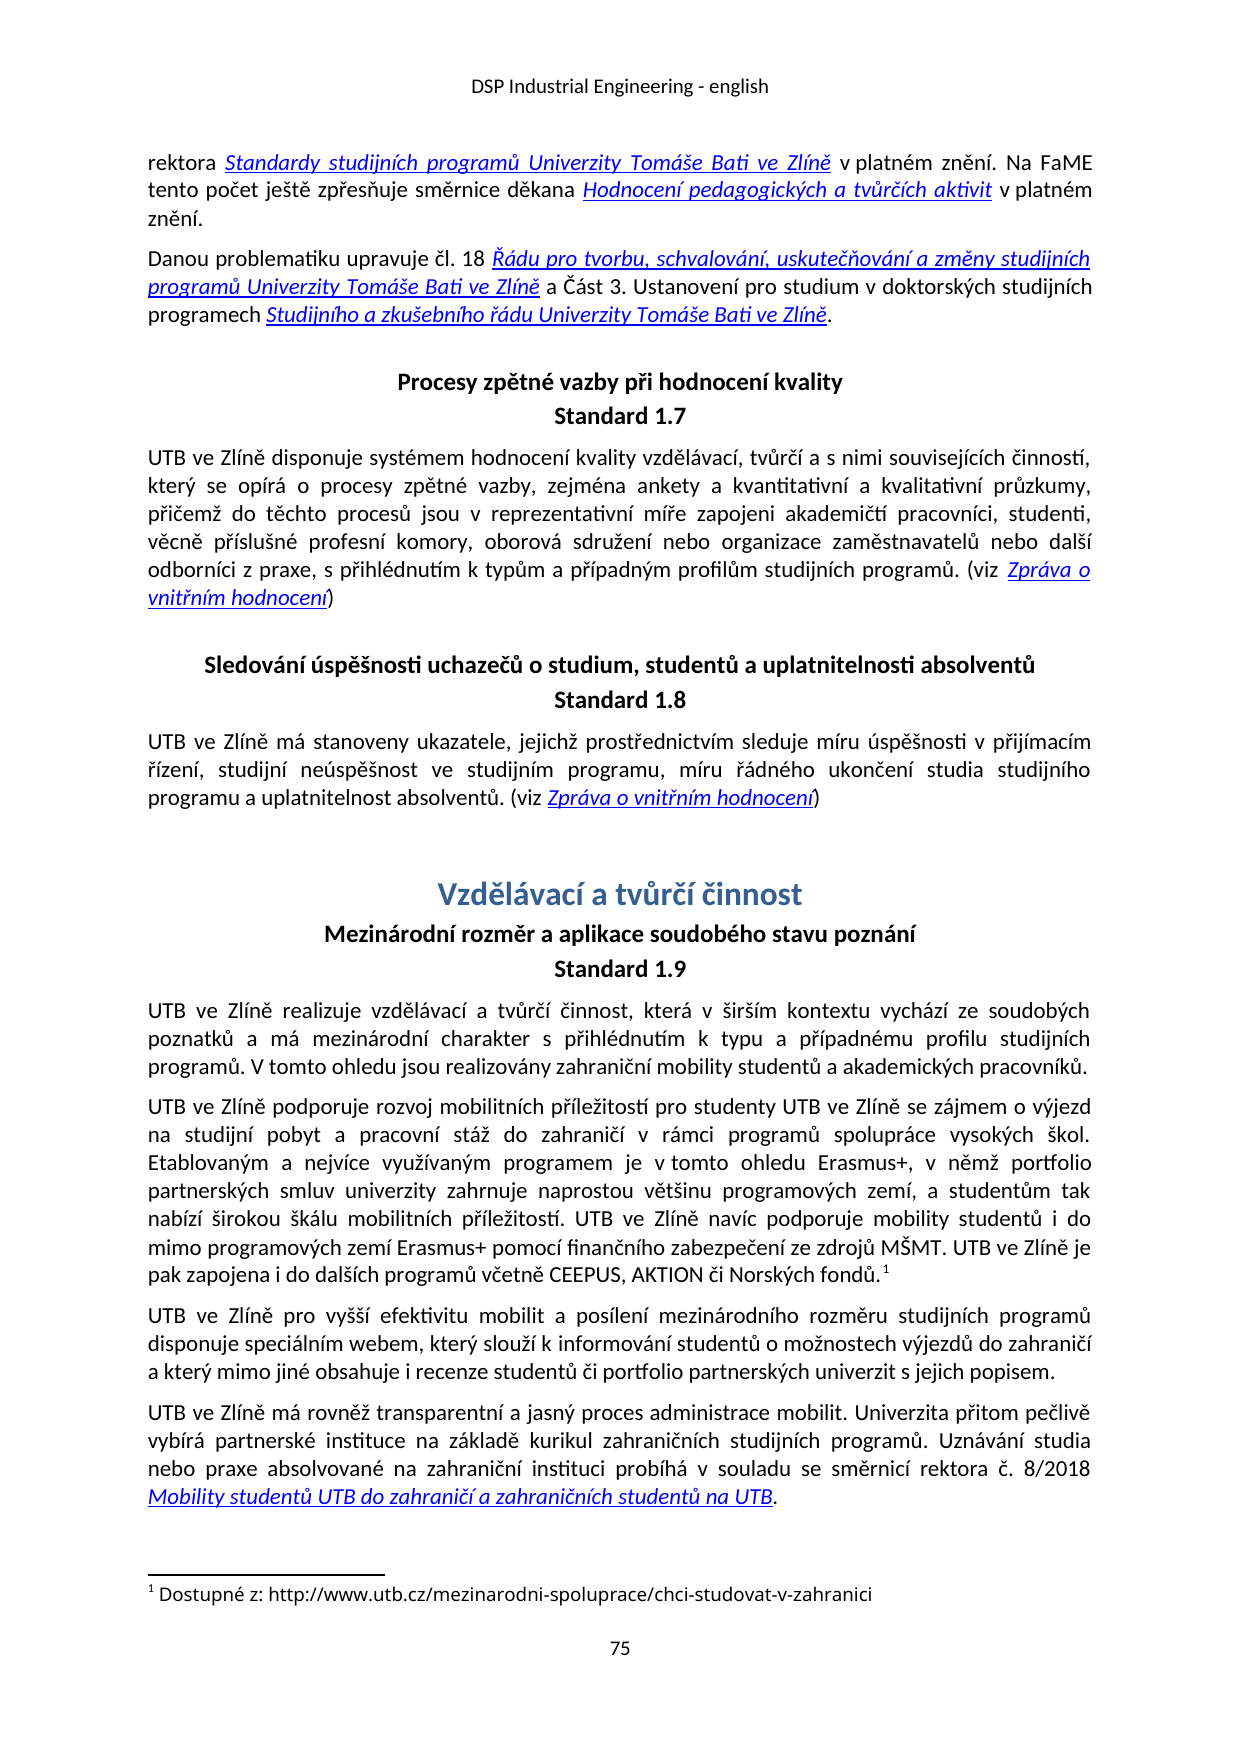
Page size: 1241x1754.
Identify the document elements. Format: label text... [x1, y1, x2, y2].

text UTB ve Zlíně realizuje vzdělávací a tvůrčí činnost, která v širším kontextu vychází ze soudobých poznatků a má mezinárodní charakter s přihlédnutím k typu a případnému profilu studijních programů. V tomto ohledu jsou realizovány zahraniční mobility studentů a akademických pracovníků. [148, 996, 1093, 1080]
text UTB ve Zlíně má rovněž transparentní a jasný proces administrace mobilit. Univerzita přitom pečlivě vybírá partnerské instituce na základě kurikul zahraničních studijních programů. Uznávání studia nebo praxe absolvované na zahraniční instituci probíhá v souladu se směrnicí rektora č. 8/2018 Mobility studentů UTB do zahraničí a zahraničních studentů na UTB. [148, 1398, 1093, 1510]
text UTB ve Zlíně má stanoveny ukazatele, jejichž prostřednictvím sleduje míru úspěšnosti v přijímacím řízení, studijní neúspěšnost ve studijním programu, míru řádného ukončení studia studijního programu a uplatnitelnost absolventů. (viz Zpráva o vnitřním hodnocení) [148, 727, 1093, 811]
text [148, 148, 1093, 232]
text UTB ve Zlíně podporuje rozvoj mobilitních příležitostí pro studenty UTB ve Zlíně se zájmem o výjezd na studijní pobyt a pracovní stáž do zahraničí v rámci programů spolupráce vysokých škol. Etablovaným a nejvíce využívaným programem je v tomto ohledu Erasmus+, v němž portfolio partnerských smluv univerzity zahrnuje naprostou většinu programových zemí, a studentům tak nabízí širokou škálu mobilitních příležitostí. UTB ve Zlíně navíc podporuje mobility studentů i do mimo programových zemí Erasmus+ pomocí finančního zabezpečení ze zdrojů MŠMT. UTB ve Zlíně je pak zapojena i do dalších programů včetně CEEPUS, AKTION či Norských fondů. [148, 1092, 1093, 1289]
subtitle Standard 1.7 [148, 400, 1093, 431]
text UTB ve Zlíně pro vyšší efektivitu mobilit a posílení mezinárodního rozměru studijních programů disponuje speciálním webem, který slouží k informování studentů o možnostech výjezdů do zahraničí a který mimo jiné obsahuje i recenze studentů či portfolio partnerských univerzit s jejich popisem. [148, 1301, 1093, 1385]
subtitle Standard 1.9 [148, 953, 1093, 983]
subtitle Vzdělávací a tvůrčí činnost [148, 873, 1093, 914]
subtitle Sledování úspěšnosti uchazečů o studium, studentů a uplatnitelnosti absolventů [148, 649, 1093, 679]
subtitle Mezinárodní rozměr a aplikace soudobého stavu poznání [148, 918, 1093, 949]
subtitle Procesy zpětné vazby při hodnocení kvality [148, 366, 1093, 396]
text UTB ve Zlíně disponuje systémem hodnocení kvality vzdělávací, tvůrčí a s nimi souvisejících činností, který se opírá o procesy zpětné vazby, zejména ankety a kvantitativní a kvalitativní průzkumy, přičemž do těchto procesů jsou v reprezentativní míře zapojeni akademičtí pracovníci, studenti, věcně příslušné profesní komory, oborová sdružení nebo organizace zaměstnavatelů nebo další odborníci z praxe, s přihlédnutím k typům a případným profilům studijních programů. (viz Zpráva o vnitřním hodnocení) [148, 443, 1093, 612]
subtitle Standard 1.8 [148, 684, 1093, 714]
text Danou problematiku upravuje čl. 18 Řádu pro tvorbu, schvalování, uskutečňování a změny studijních programů Univerzity Tomáše Bati ve Zlíně a Část 3. Ustanovení pro studium v doktorských studijních programech Studijního a zkušebního řádu Univerzity Tomáše Bati ve Zlíně. [148, 244, 1093, 328]
